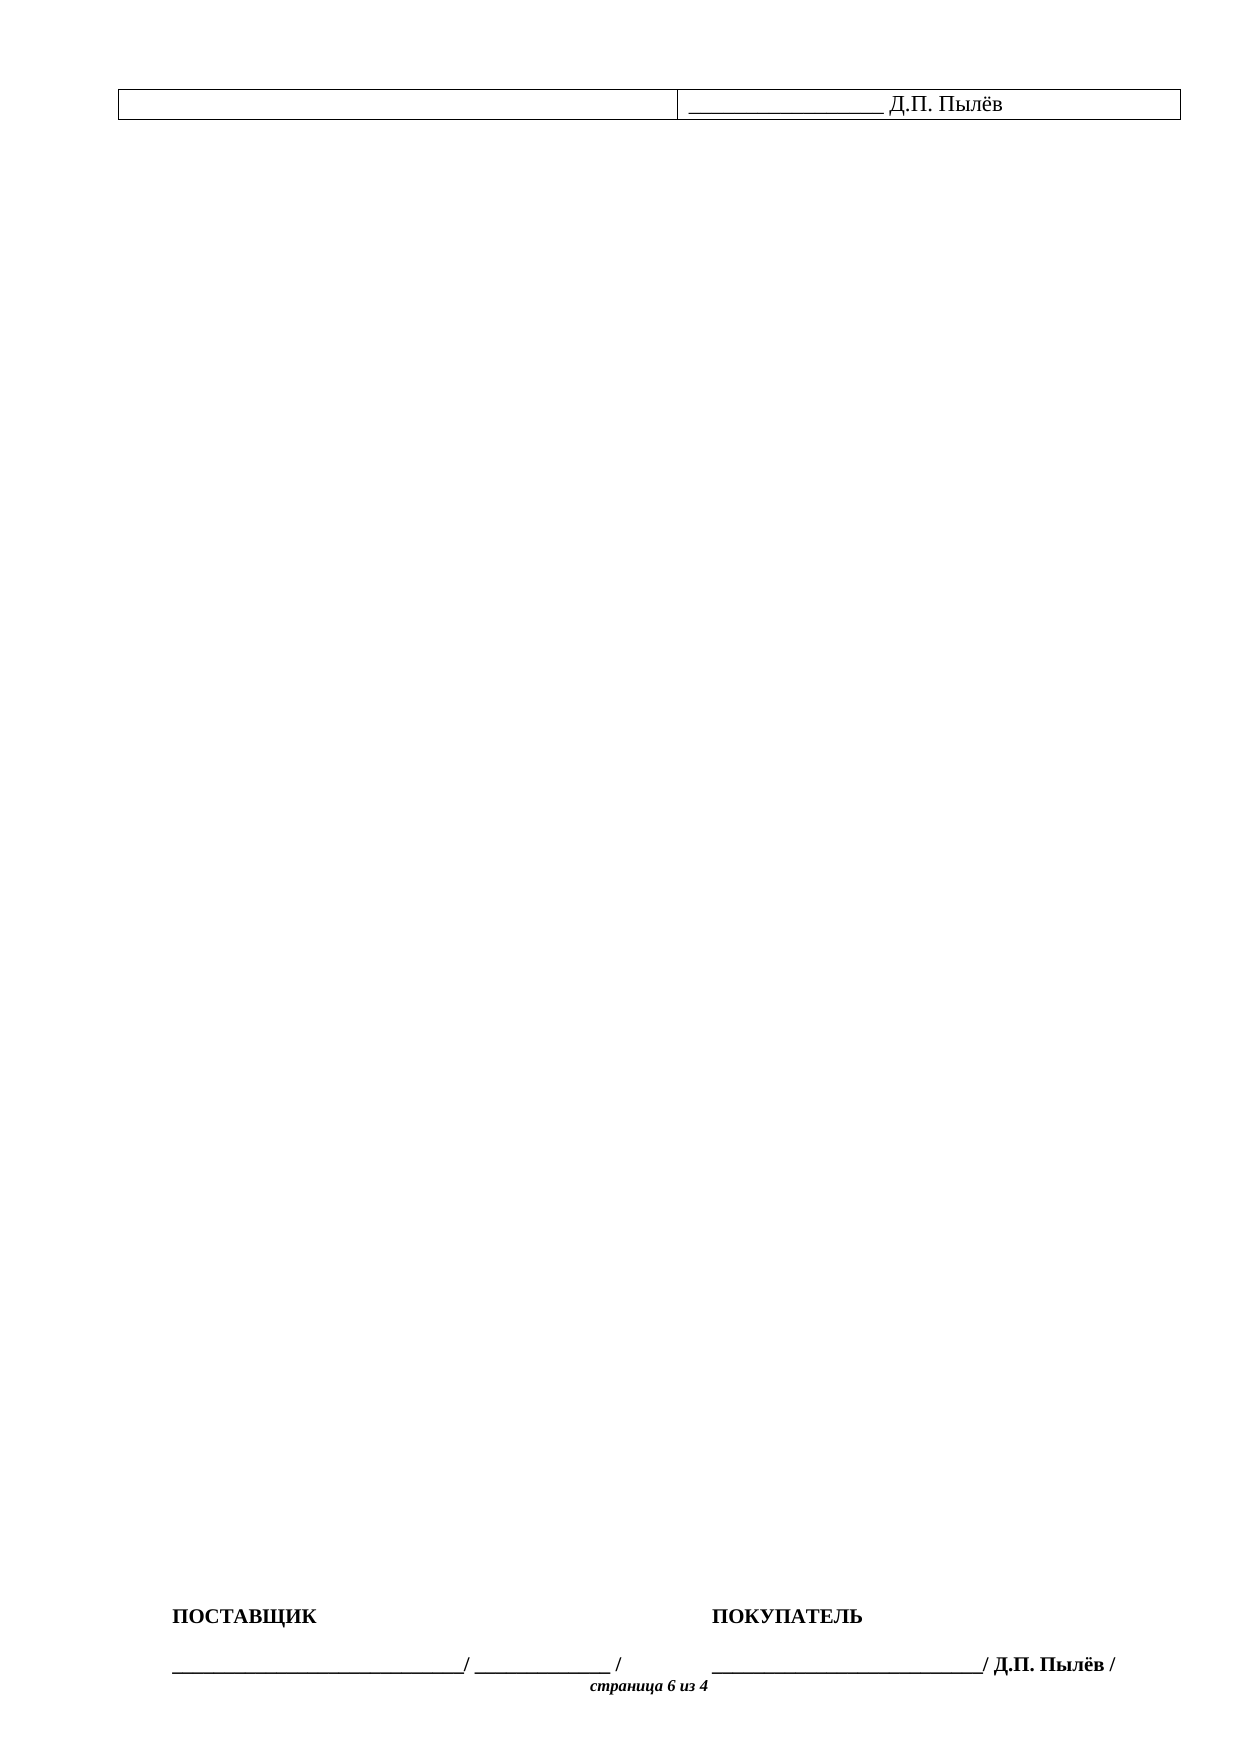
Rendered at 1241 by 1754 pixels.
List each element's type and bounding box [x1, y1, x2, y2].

table_header [678, 90, 1180, 118]
table_header [119, 90, 677, 118]
